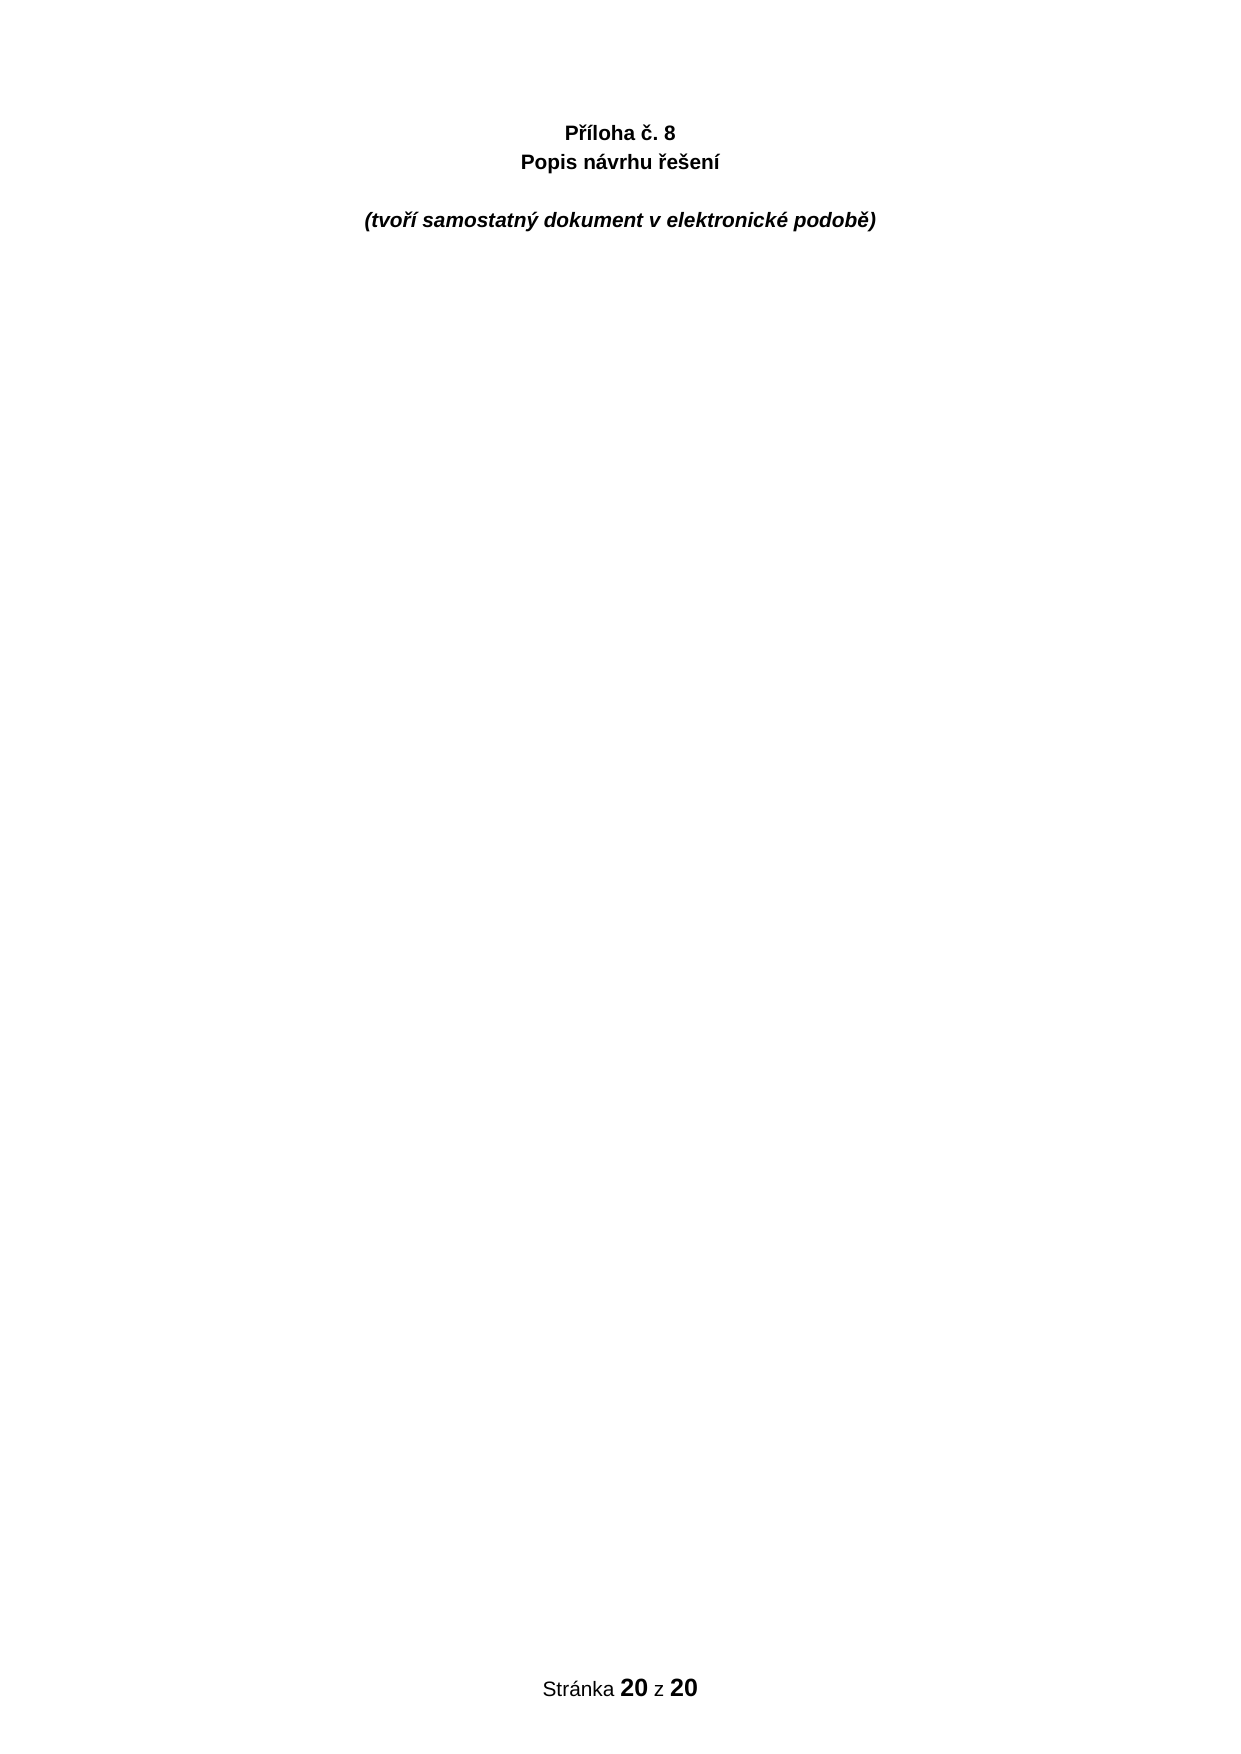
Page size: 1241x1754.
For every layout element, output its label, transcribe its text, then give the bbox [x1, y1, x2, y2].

text Příloha č. 8 [148, 115, 1092, 144]
text (tvoří samostatný dokument v elektronické podobě) [148, 203, 1092, 232]
text Popis návrhu řešení [148, 144, 1092, 173]
